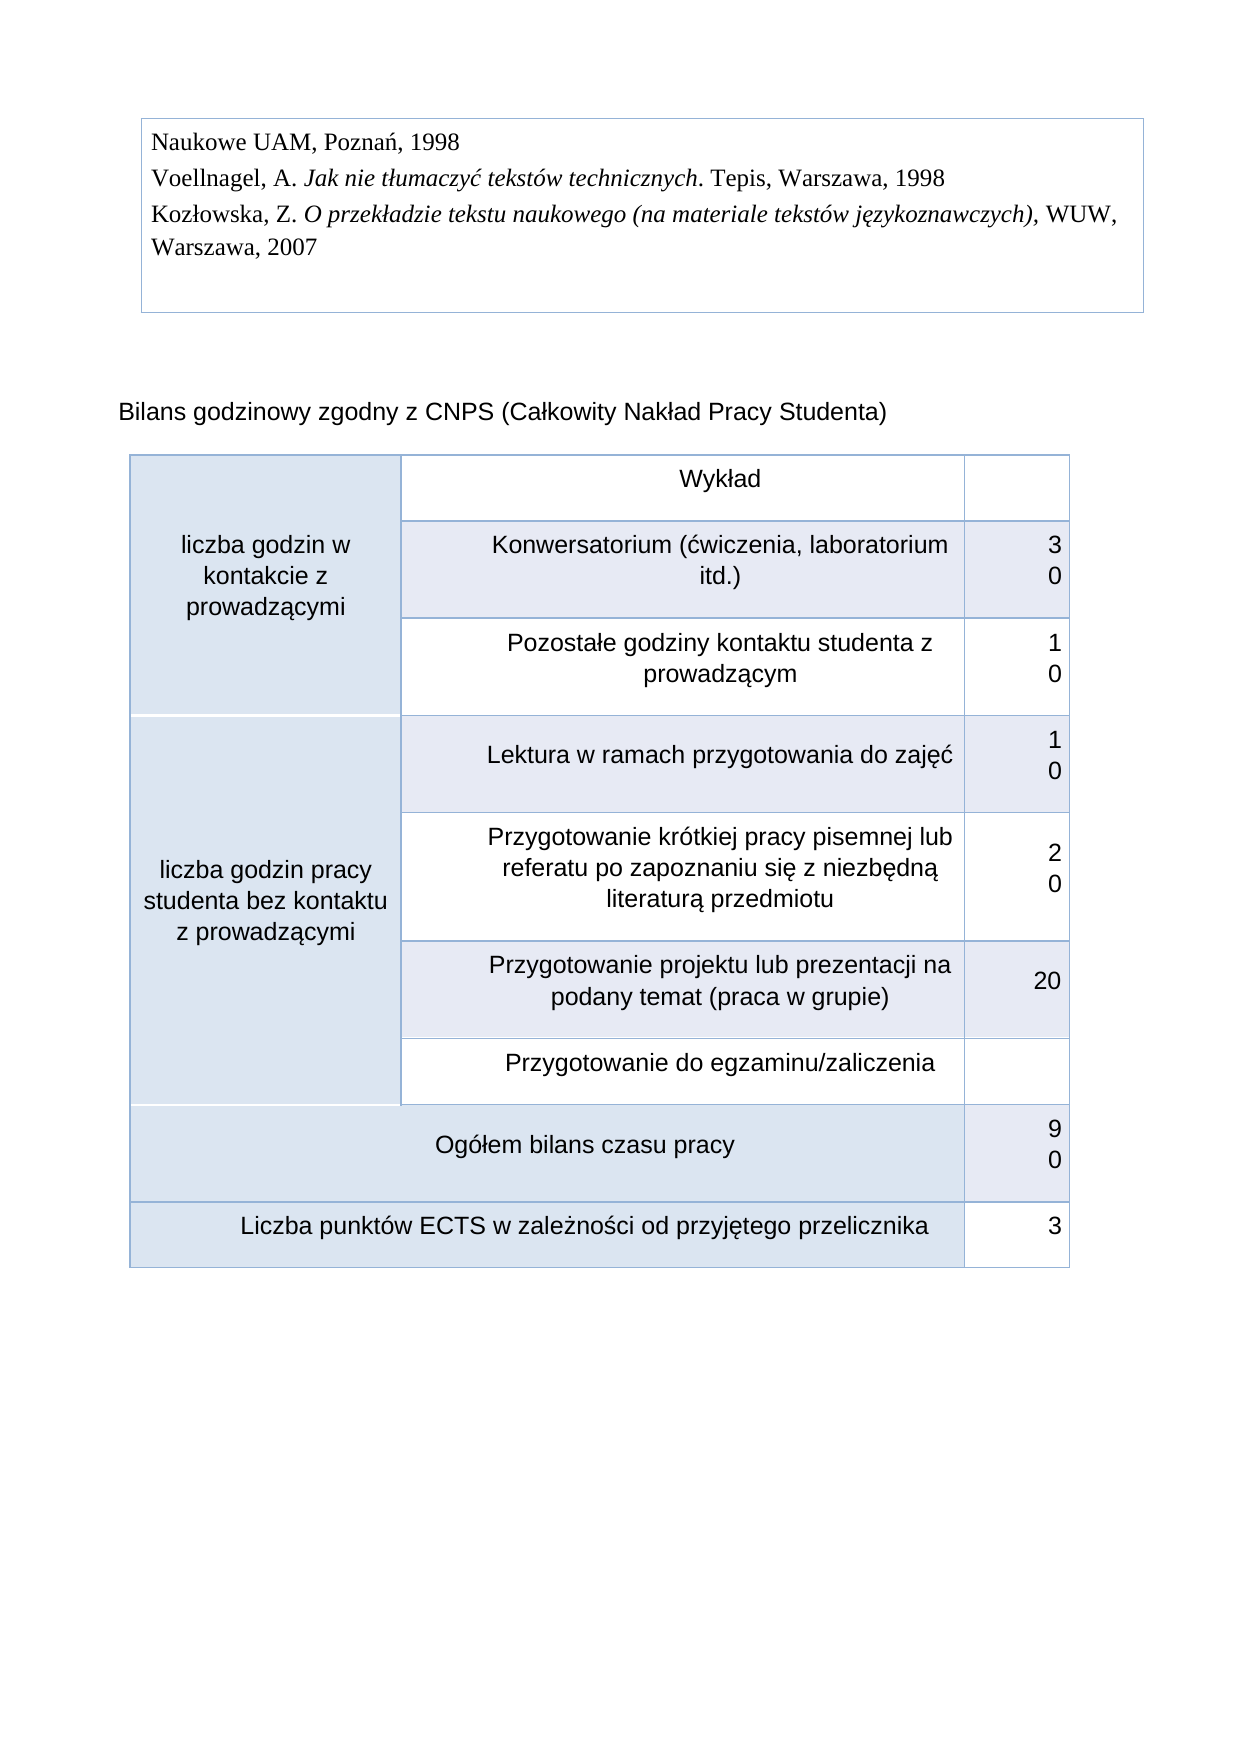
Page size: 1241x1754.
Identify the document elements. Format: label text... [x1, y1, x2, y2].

table_cell 3 [965, 1203, 1069, 1267]
table_cell 30 [965, 522, 1069, 617]
table_cell Przygotowanie krótkiej pracy pisemnej lub referatu po zapoznaniu się z niezbędną literaturą przedmiotu [402, 813, 964, 940]
table_header Wykład [402, 456, 964, 520]
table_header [142, 119, 1143, 312]
table_cell 10 [965, 716, 1069, 812]
table_cell Konwersatorium (ćwiczenia, laboratorium itd.) [402, 522, 964, 617]
table_header liczba godzin w kontakcie z prowadzącymi [131, 456, 400, 714]
table_cell Pozostałe godziny kontaktu studenta z prowadzącym [402, 619, 964, 714]
table_cell Liczba punktów ECTS w zależności od przyjętego przelicznika [131, 1203, 964, 1267]
table_cell Ogółem bilans czasu pracy [131, 1105, 964, 1201]
table_cell Lektura w ramach przygotowania do zajęć [402, 716, 964, 812]
table_cell 20 [965, 813, 1069, 940]
text Bilans godzinowy zgodny z CNPS (Całkowity Nakład Pracy Studenta) [118, 397, 1122, 425]
table_cell liczba godzin pracy studenta bez kontaktu z prowadzącymi [131, 717, 400, 1104]
table_cell 10 [965, 619, 1069, 714]
table_header [965, 456, 1069, 520]
table_cell [965, 1039, 1069, 1104]
table_cell 20 [965, 942, 1069, 1037]
table_cell Przygotowanie projektu lub prezentacji na podany temat (praca w grupie) [402, 942, 964, 1037]
table_cell 90 [965, 1105, 1069, 1201]
table_cell Przygotowanie do egzaminu/zaliczenia [402, 1039, 964, 1104]
